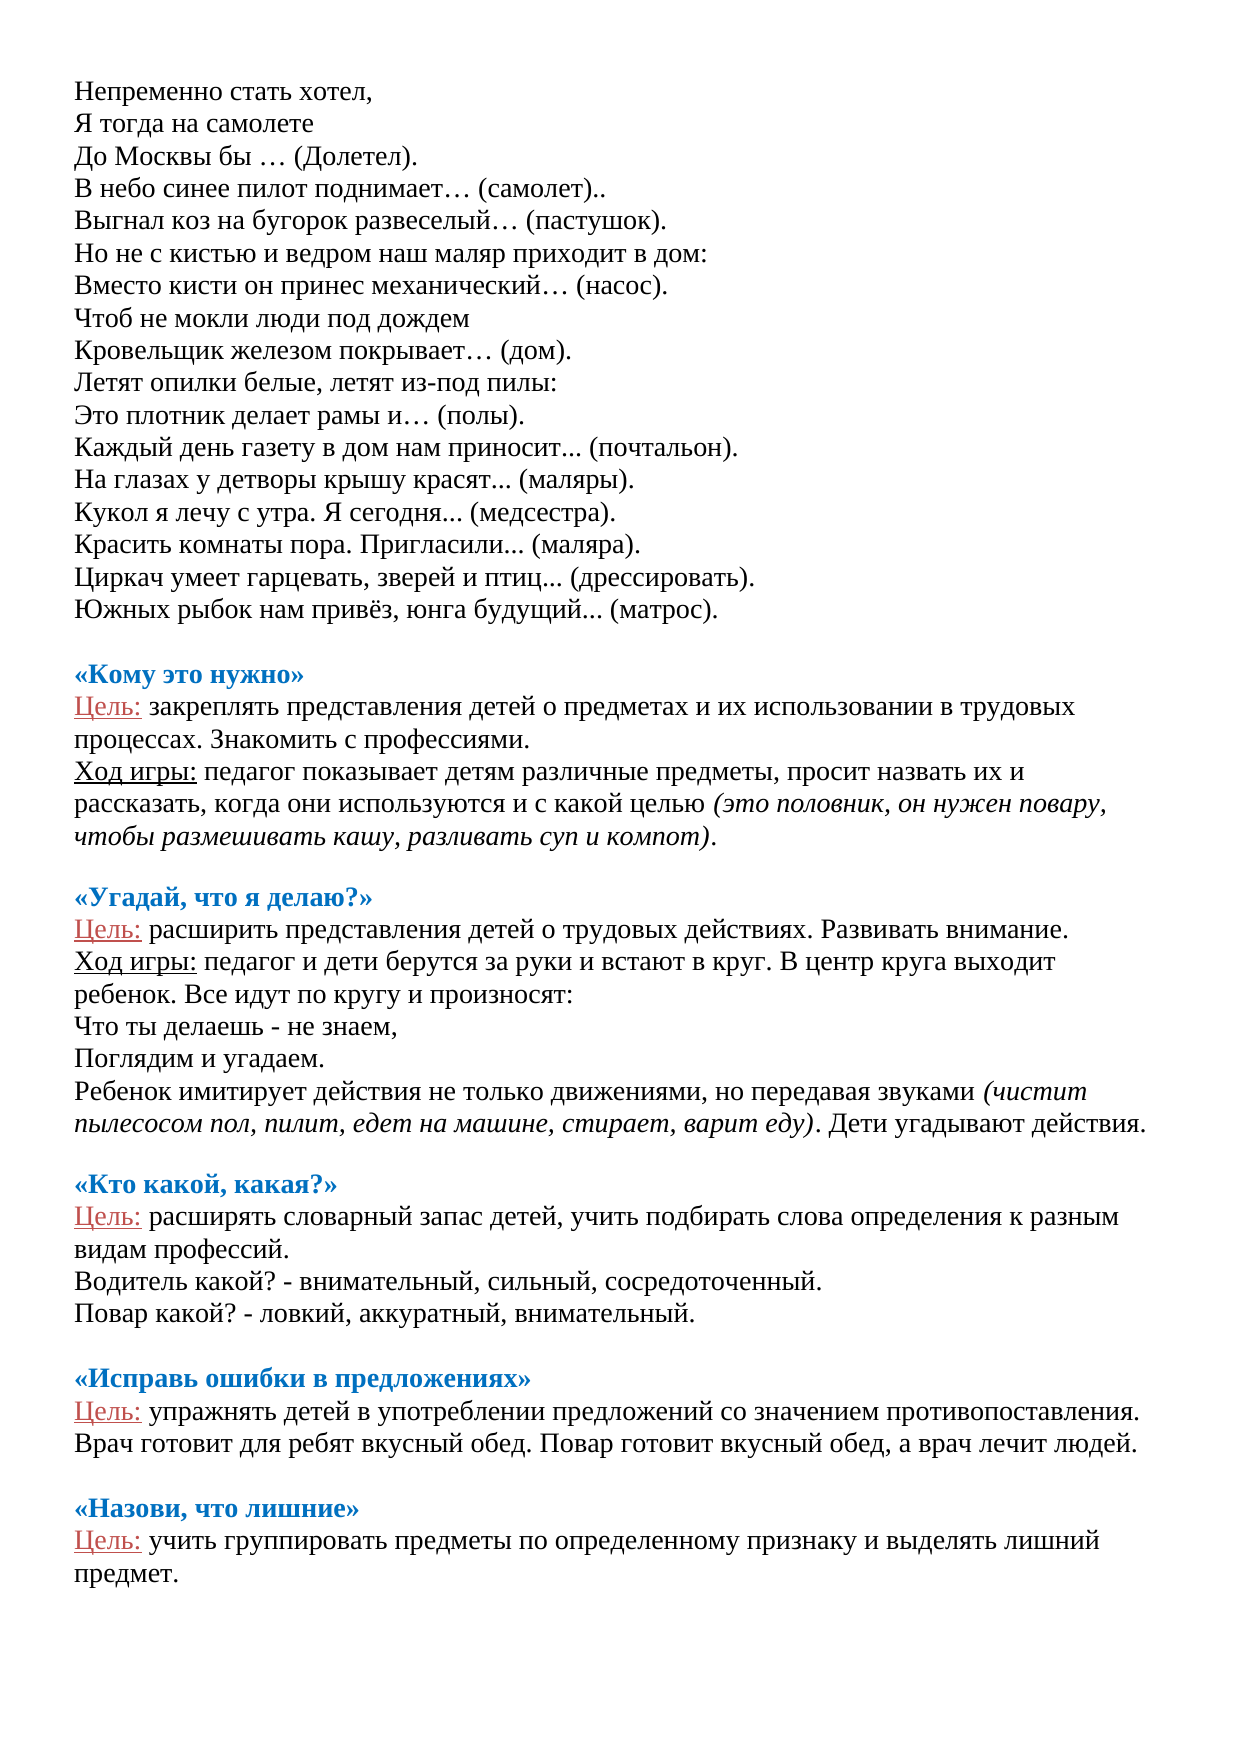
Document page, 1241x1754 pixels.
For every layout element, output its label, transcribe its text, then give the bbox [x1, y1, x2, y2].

text Цель: расширять словарный запас детей, учить подбирать слова определения к разным видам профессий. [74, 1199, 1152, 1264]
text Водитель какой? - внимательный, сильный, сосредоточенный. [74, 1264, 1152, 1297]
text Поглядим и угадаем. [74, 1042, 1152, 1074]
text «Угадай, что я делаю?» [74, 879, 1152, 912]
text Цель: упражнять детей в употреблении предложений со значением противопоставления. [74, 1394, 1152, 1426]
text Цель: закреплять представления детей о предметах и их использовании в трудовых процессах. Знакомить с профессиями. [74, 689, 1152, 754]
text Ход игры: педагог и дети берутся за руки и встают в круг. В центр круга выходит ребенок. Все идут по кругу и произносят: [74, 944, 1152, 1009]
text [74, 74, 1152, 624]
text «Исправь ошибки в предложениях» [74, 1361, 1152, 1394]
text «Назови, что лишние» [74, 1491, 1152, 1523]
text Цель: учить группировать предметы по определенному признаку и выделять лишний предмет. [74, 1523, 1152, 1588]
text Повар какой? - ловкий, аккуратный, внимательный. [74, 1297, 1152, 1329]
text «Кому это нужно» [74, 657, 1152, 689]
text Ход игры: педагог показывает детям различные предметы, просит назвать их и рассказать, когда они используются и с какой целью (это половник, он нужен повару, чтобы размешивать кашу, разливать суп и компот). [74, 754, 1152, 851]
text Что ты делаешь - не знаем, [74, 1009, 1152, 1042]
text Ребенок имитирует действия не только движениями, но передавая звуками (чистит пылесосом пол, пилит, едет на машине, стирает, варит еду). Дети угадывают действия. [74, 1074, 1152, 1139]
text Врач готовит для ребят вкусный обед. Повар готовит вкусный обед, а врач лечит людей. [74, 1426, 1152, 1458]
text Цель: расширить представления детей о трудовых действиях. Развивать внимание. [74, 912, 1152, 944]
text «Кто какой, какая?» [74, 1167, 1152, 1199]
